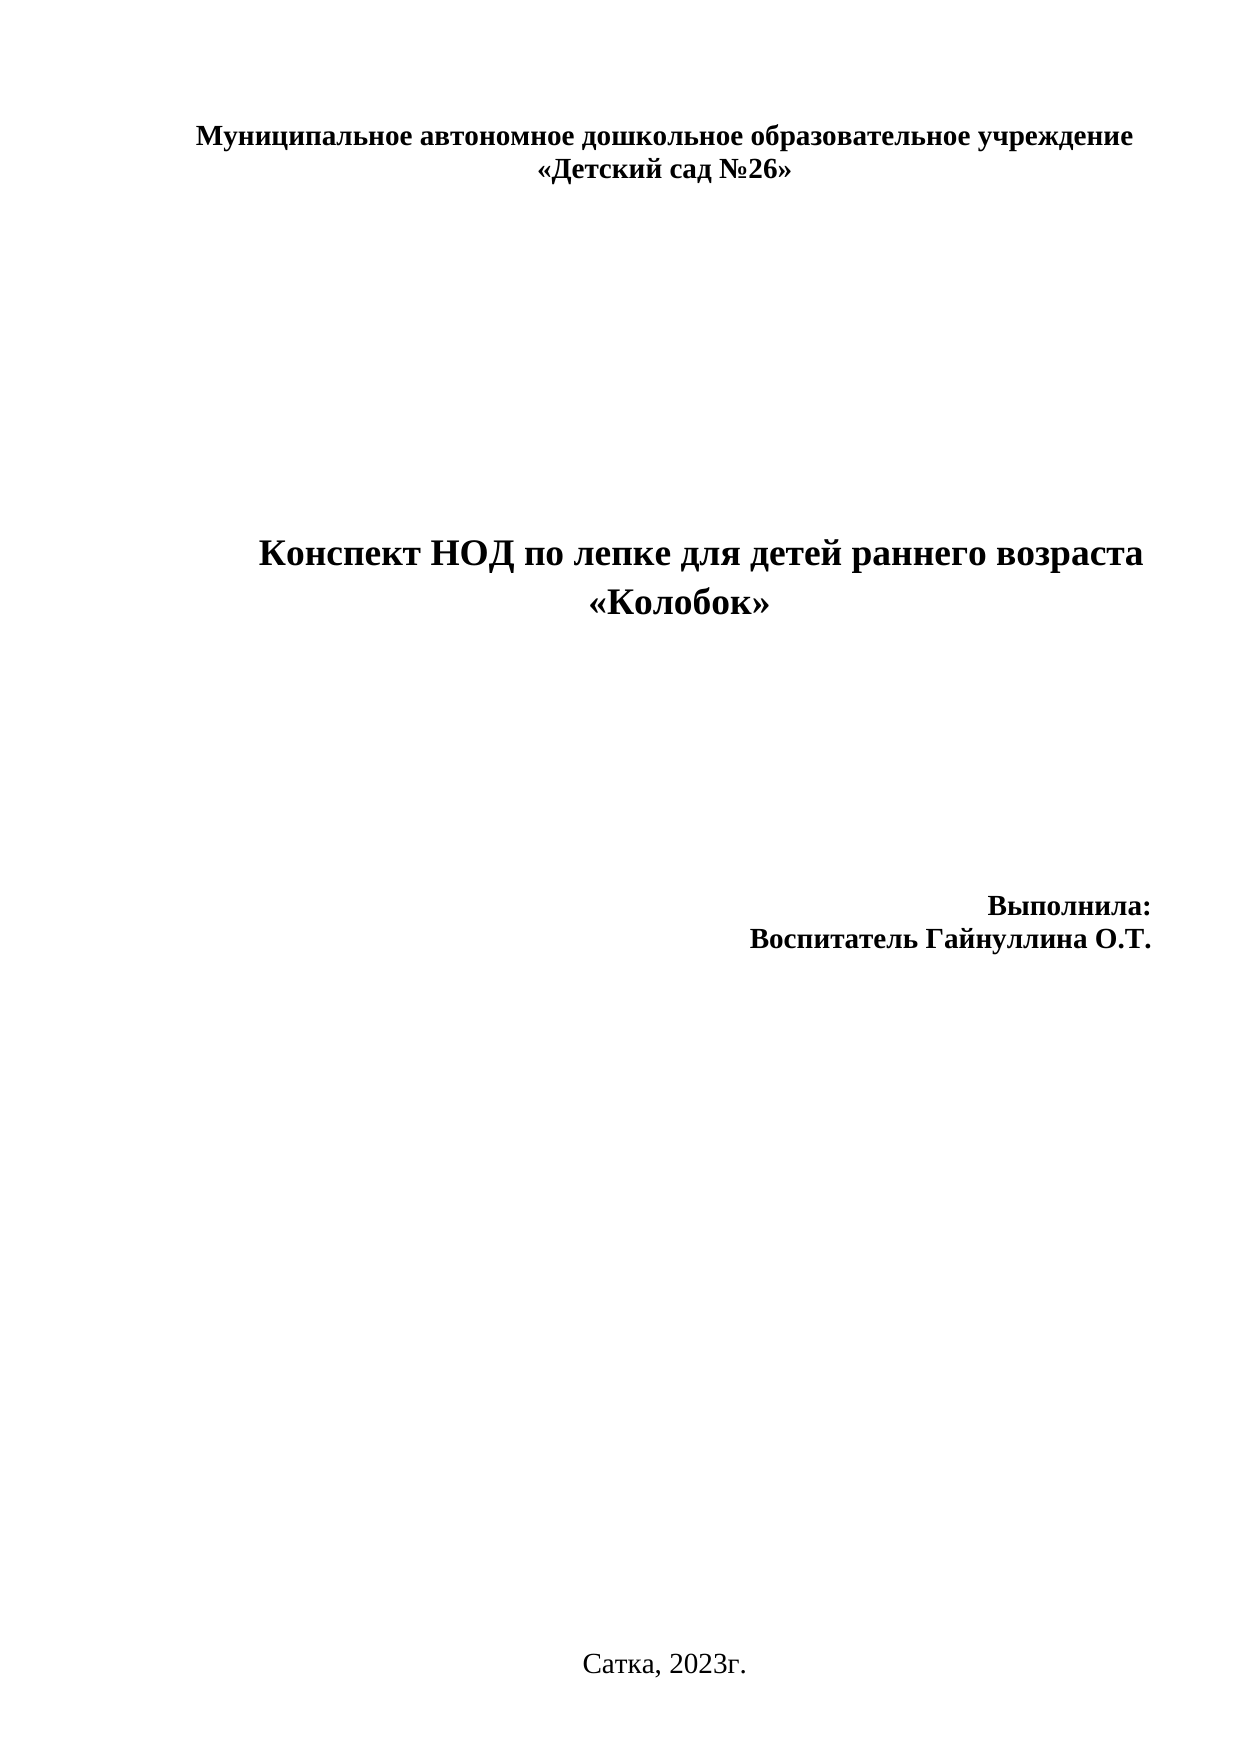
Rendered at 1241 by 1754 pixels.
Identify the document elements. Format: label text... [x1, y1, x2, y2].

text Муниципальное автономное дошкольное образовательное учреждение [177, 118, 1152, 152]
text Выполнила: [177, 888, 1152, 922]
text Воспитатель Гайнуллина О.Т. [177, 922, 1152, 955]
text «Детский сад №26» [177, 152, 1152, 185]
text Конспект НОД по лепке для детей раннего возраста «Колобок» [207, 530, 1152, 623]
